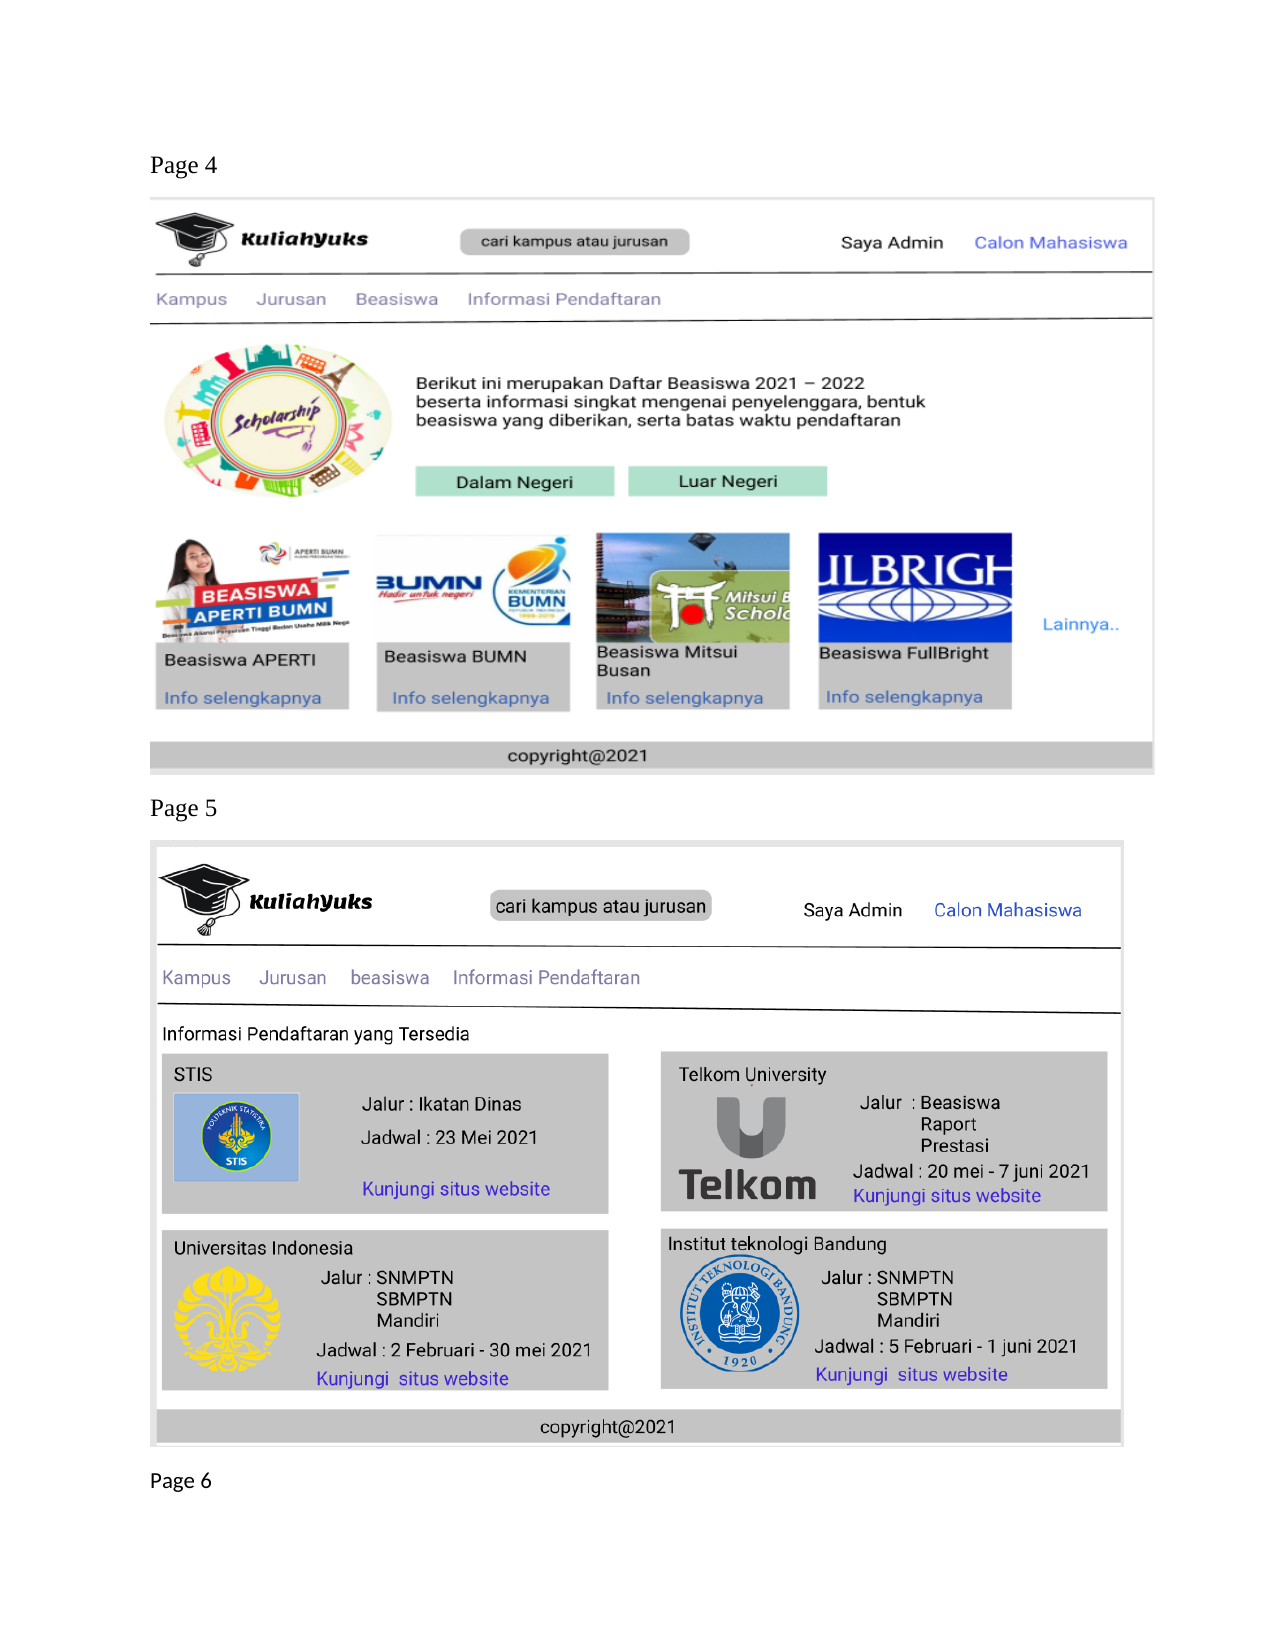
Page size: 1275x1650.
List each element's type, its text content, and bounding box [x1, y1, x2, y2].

text Page 6 [150, 1466, 1125, 1494]
picture [150, 197, 1155, 775]
text Page 5 [150, 793, 1125, 822]
picture [150, 840, 1124, 1447]
text Page 4 [150, 150, 1125, 179]
